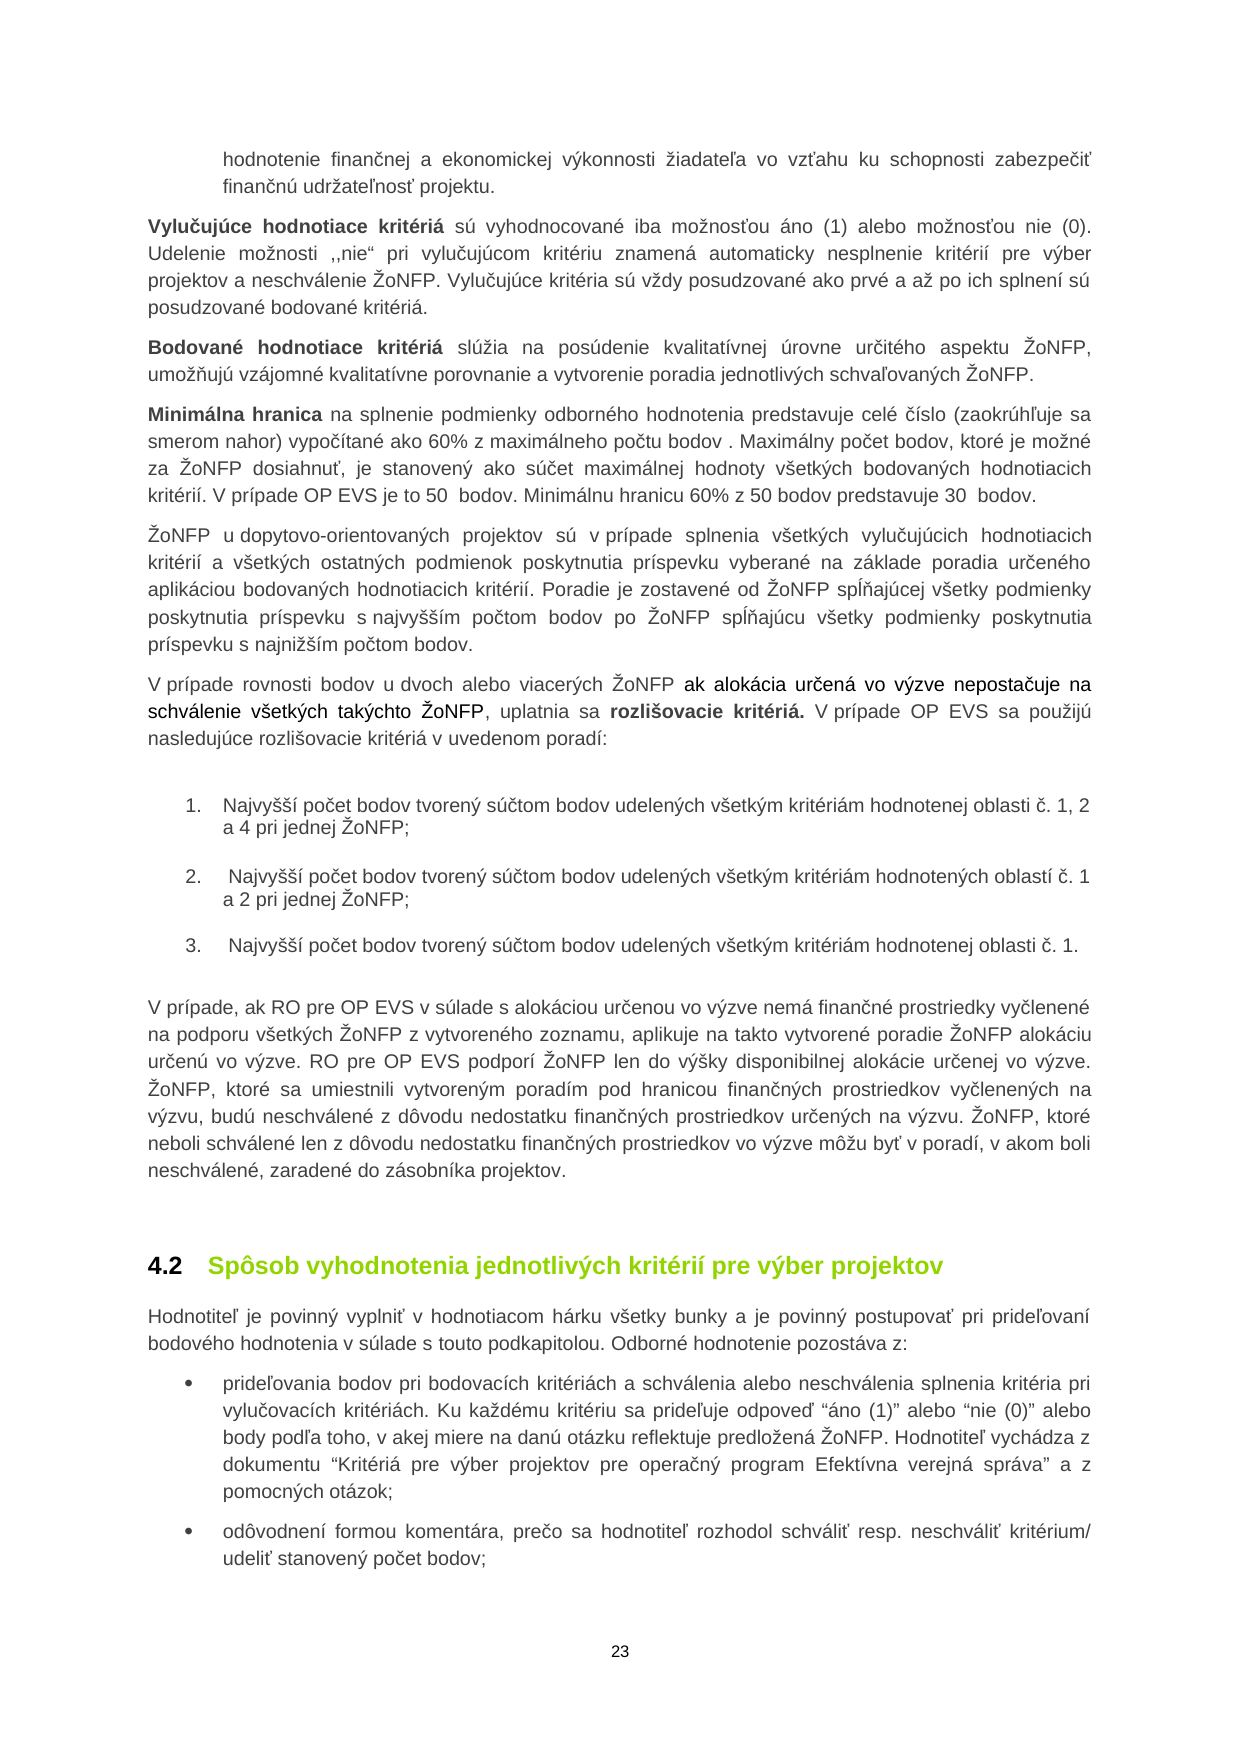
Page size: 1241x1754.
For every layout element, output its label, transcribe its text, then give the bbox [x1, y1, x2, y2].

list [185, 148, 1092, 198]
list Najvyšší počet bodov tvorený súčtom bodov udelených všetkým kritériám hodnotených oblastí č. 1 a 2 pri jednej ŽoNFP; [185, 865, 1092, 911]
text V prípade rovnosti bodov u dvoch alebo viacerých ŽoNFP ak alokácia určená vo výzve nepostačuje na schválenie všetkých takýchto ŽoNFP, uplatnia sa rozlišovacie kritériá. V prípade OP EVS sa použijú nasledujúce rozlišovacie kritériá v uvedenom poradí: [148, 672, 1092, 749]
list prideľovania bodov pri bodovacích kritériách a schválenia alebo neschválenia splnenia kritéria pri vylučovacích kritériách. Ku každému kritériu sa prideľuje odpoveď “áno (1)” alebo “nie (0)” alebo body podľa toho, v akej miere na danú otázku reflektuje predložená ŽoNFP. Hodnotiteľ vychádza z dokumentu “Kritériá pre výber projektov pre operačný program Efektívna verejná správa” a z pomocných otázok; [185, 1371, 1092, 1503]
text Bodované hodnotiace kritériá slúžia na posúdenie kvalitatívnej úrovne určitého aspektu ŽoNFP, umožňujú vzájomné kvalitatívne porovnanie a vytvorenie poradia jednotlivých schvaľovaných ŽoNFP. [148, 336, 1092, 386]
text Hodnotiteľ je povinný vyplniť v hodnotiacom hárku všetky bunky a je povinný postupovať pri prideľovaní bodového hodnotenia v súlade s touto podkapitolou. Odborné hodnotenie pozostáva z: [148, 1304, 1092, 1354]
text ŽoNFP u dopytovo-orientovaných projektov sú v prípade splnenia všetkých vylučujúcich hodnotiacich kritérií a všetkých ostatných podmienok poskytnutia príspevku vyberané na základe poradia určeného aplikáciou bodovaných hodnotiacich kritérií. Poradie je zostavené od ŽoNFP spĺňajúcej všetky podmienky poskytnutia príspevku s najvyšším počtom bodov po ŽoNFP spĺňajúcu všetky podmienky poskytnutia príspevku s najnižším počtom bodov. [148, 524, 1092, 655]
list Najvyšší počet bodov tvorený súčtom bodov udelených všetkým kritériám hodnotenej oblasti č. 1. [185, 933, 1092, 956]
subtitle Spôsob vyhodnotenia jednotlivých kritérií pre výber projektov [148, 1251, 1092, 1279]
text V prípade, ak RO pre OP EVS v súlade s alokáciou určenou vo výzve nemá finančné prostriedky vyčlenené na podporu všetkých ŽoNFP z vytvoreného zoznamu, aplikuje na takto vytvorené poradie ŽoNFP alokáciu určenú vo výzve. RO pre OP EVS podporí ŽoNFP len do výšky disponibilnej alokácie určenej vo výzve. ŽoNFP, ktoré sa umiestnili vytvoreným poradím pod hranicou finančných prostriedkov vyčlenených na výzvu, budú neschválené z dôvodu nedostatku finančných prostriedkov určených na výzvu. ŽoNFP, ktoré neboli schválené len z dôvodu nedostatku finančných prostriedkov vo výzve môžu byť v poradí, v akom boli neschválené, zaradené do zásobníka projektov. [148, 996, 1092, 1182]
text Vylučujúce hodnotiace kritériá sú vyhodnocované iba možnosťou áno (1) alebo možnosťou nie (0). Udelenie možnosti ,,nie“ pri vylučujúcom kritériu znamená automaticky nesplnenie kritérií pre výber projektov a neschválenie ŽoNFP. Vylučujúce kritéria sú vždy posudzované ako prvé a až po ich splnení sú posudzované bodované kritériá. [148, 214, 1092, 319]
text Minimálna hranica na splnenie podmienky odborného hodnotenia predstavuje celé číslo (zaokrúhľuje sa smerom nahor) vypočítané ako 60% z maximálneho počtu bodov . Maximálny počet bodov, ktoré je možné za ŽoNFP dosiahnuť, je stanovený ako súčet maximálnej hodnoty všetkých bodovaných hodnotiacich kritérií. V prípade OP EVS je to 50 bodov. Minimálnu hranicu 60% z 50 bodov predstavuje 30 bodov. [148, 403, 1092, 507]
list Najvyšší počet bodov tvorený súčtom bodov udelených všetkým kritériám hodnotenej oblasti č. 1, 2 a 4 pri jednej ŽoNFP; [185, 793, 1092, 839]
list odôvodnení formou komentára, prečo sa hodnotiteľ rozhodol schváliť resp. neschváliť kritérium/ udeliť stanovený počet bodov; [185, 1520, 1092, 1570]
